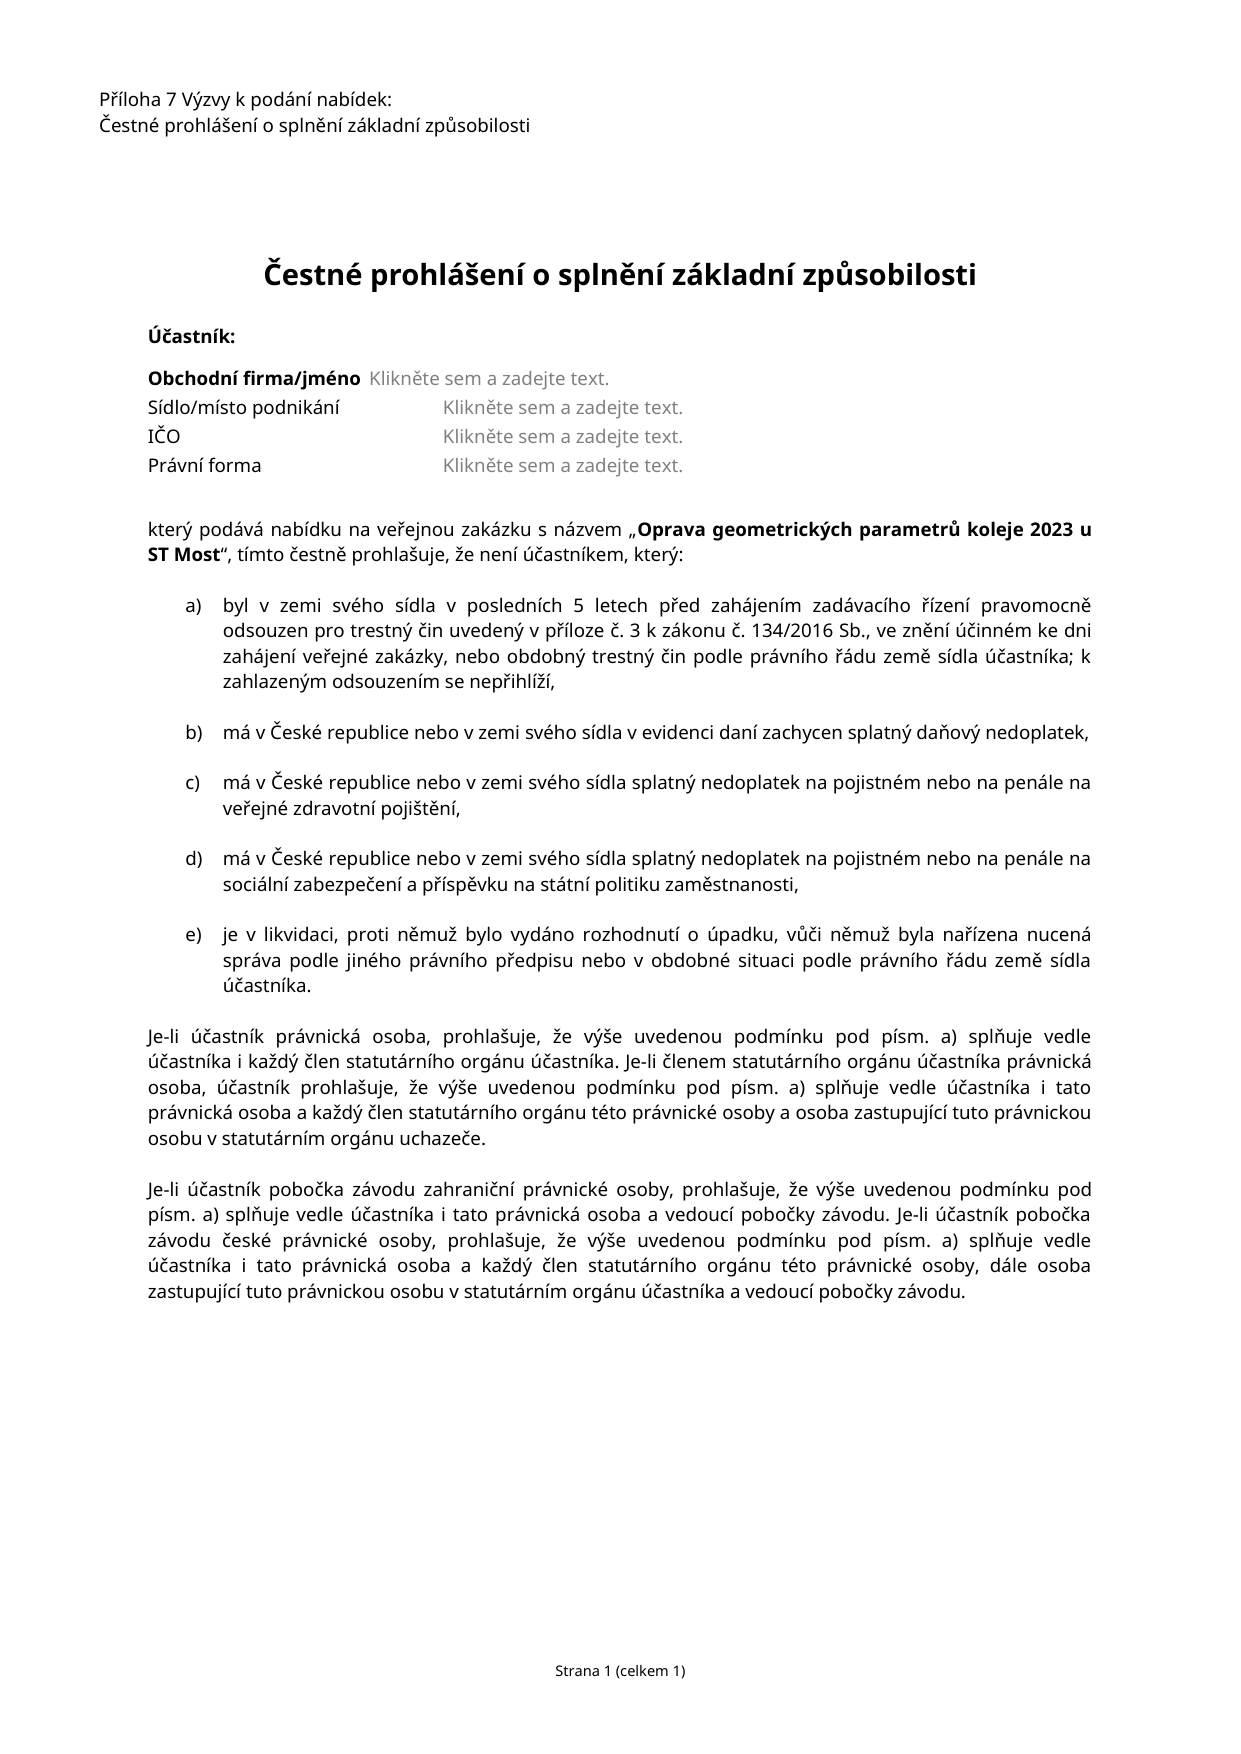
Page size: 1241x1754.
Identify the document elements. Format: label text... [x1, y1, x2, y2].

text Je-li účastník právnická osoba, prohlašuje, že výše uvedenou podmínku pod písm. a) splňuje vedle účastníka i každý člen statutárního orgánu účastníka. Je-li členem statutárního orgánu účastníka právnická osoba, účastník prohlašuje, že výše uvedenou podmínku pod písm. a) splňuje vedle účastníka i tato právnická osoba a každý člen statutárního orgánu této právnické osoby a osoba zastupující tuto právnickou osobu v statutárním orgánu uchazeče. [148, 1023, 1093, 1151]
text Účastník: [148, 318, 1093, 349]
text Právní forma [148, 449, 1093, 478]
list byl v zemi svého sídla v posledních 5 letech před zahájením zadávacího řízení pravomocně odsouzen pro trestný čin uvedený v příloze č. 3 k zákonu č. 134/2016 Sb., ve znění účinném ke dni zahájení veřejné zakázky, nebo obdobný trestný čin podle právního řádu země sídla účastníka; k zahlazeným odsouzením se nepřihlíží, [185, 592, 1093, 694]
text Sídlo/místo podnikání [148, 391, 1093, 420]
list má v České republice nebo v zemi svého sídla splatný nedoplatek na pojistném nebo na penále na sociální zabezpečení a příspěvku na státní politiku zaměstnanosti, [185, 846, 1093, 897]
list je v likvidaci, proti němuž bylo vydáno rozhodnutí o úpadku, vůči němuž byla nařízena nucená správa podle jiného právního předpisu nebo v obdobné situaci podle právního řádu země sídla účastníka. [185, 922, 1093, 998]
title Čestné prohlášení o splnění základní způsobilosti [148, 254, 1093, 293]
text Obchodní firma/jméno [148, 362, 1093, 391]
text Je-li účastník pobočka závodu zahraniční právnické osoby, prohlašuje, že výše uvedenou podmínku pod písm. a) splňuje vedle účastníka i tato právnická osoba a vedoucí pobočky závodu. Je-li účastník pobočka závodu české právnické osoby, prohlašuje, že výše uvedenou podmínku pod písm. a) splňuje vedle účastníka i tato právnická osoba a každý člen statutárního orgánu této právnické osoby, dále osoba zastupující tuto právnickou osobu v statutárním orgánu účastníka a vedoucí pobočky závodu. [148, 1176, 1093, 1304]
list má v České republice nebo v zemi svého sídla v evidenci daní zachycen splatný daňový nedoplatek, [185, 719, 1093, 744]
text který podává nabídku na veřejnou zakázku s názvem „Oprava geometrických parametrů koleje 2023 u ST Most“, tímto čestně prohlašuje, že není účastníkem, který: [148, 516, 1093, 567]
text IČO [148, 420, 1093, 449]
list má v České republice nebo v zemi svého sídla splatný nedoplatek na pojistném nebo na penále na veřejné zdravotní pojištění, [185, 769, 1093, 821]
